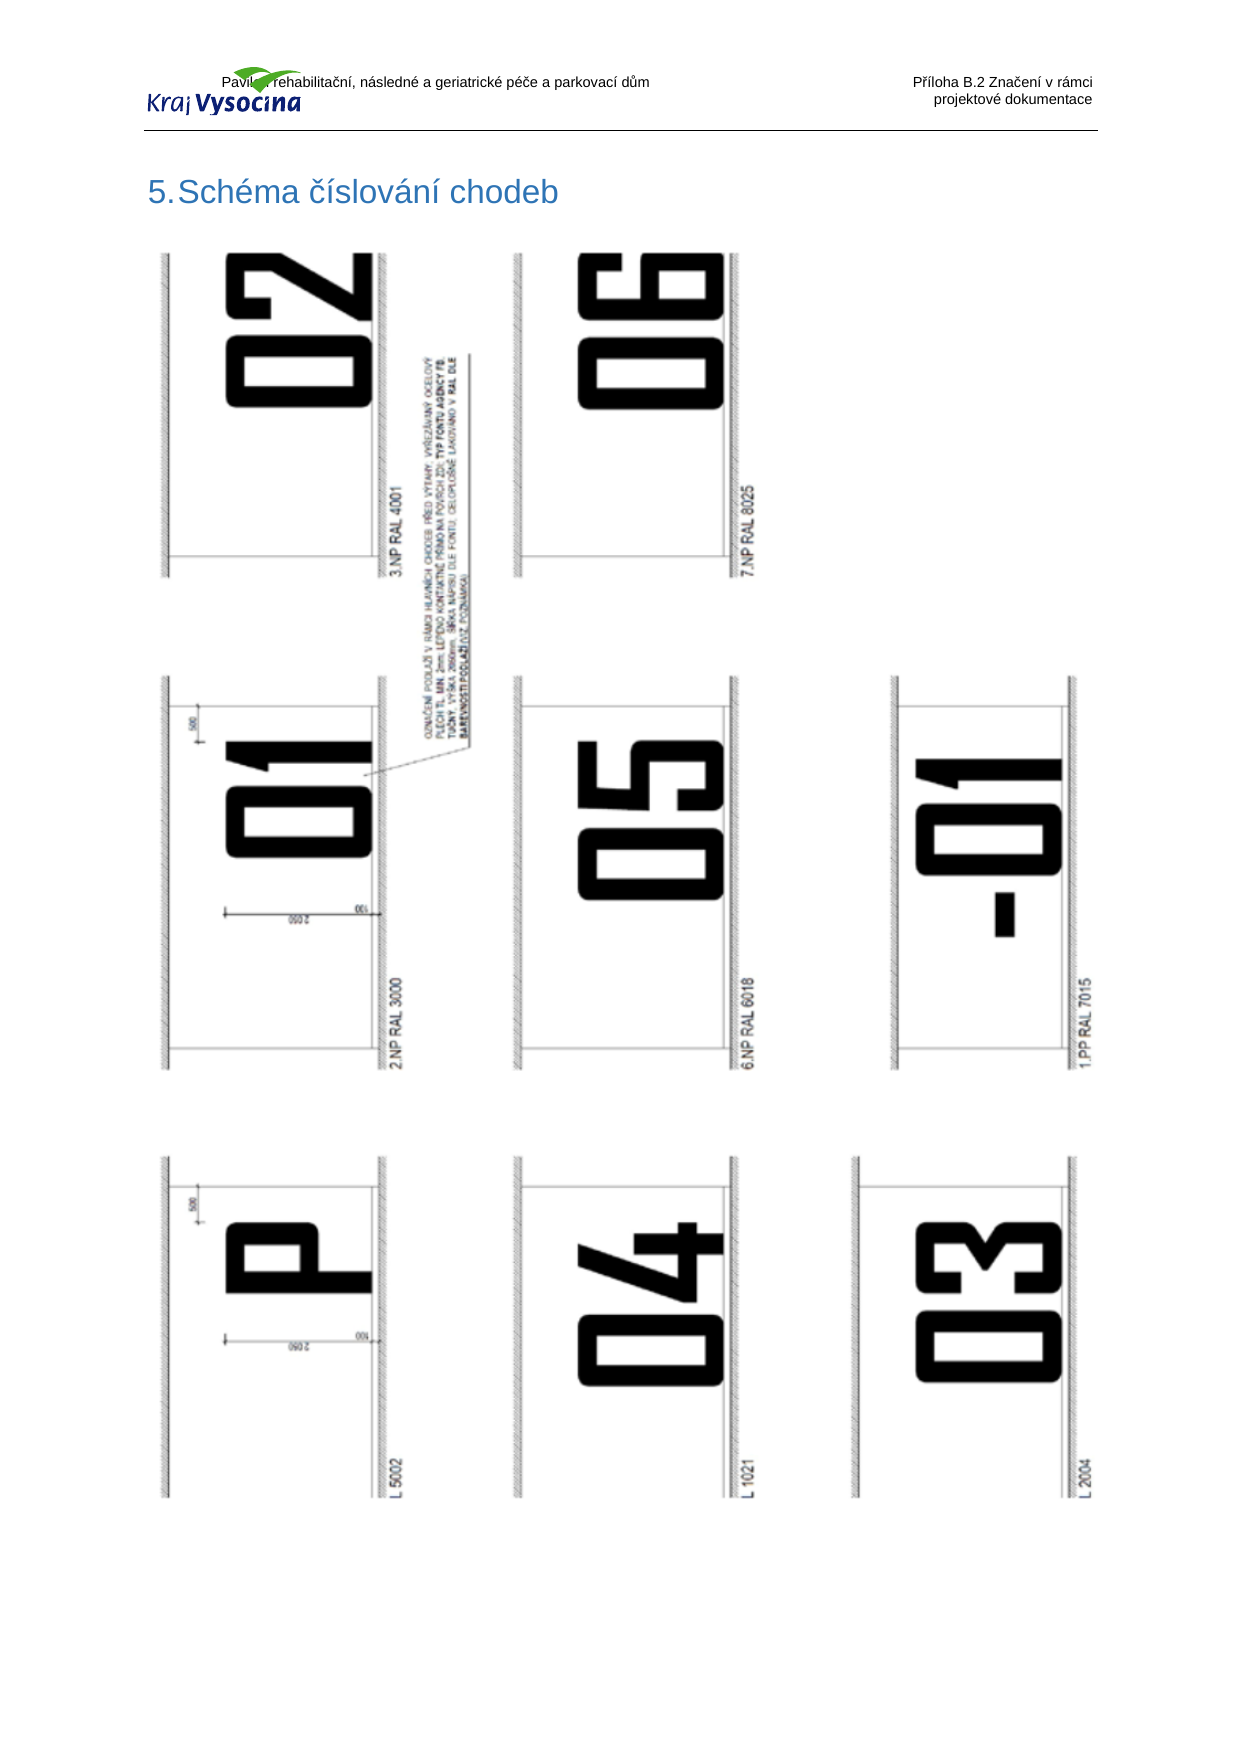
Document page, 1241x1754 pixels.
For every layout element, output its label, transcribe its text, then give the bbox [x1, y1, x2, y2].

subtitle Schéma číslování chodeb [148, 173, 1093, 211]
picture [149, 228, 1101, 1505]
